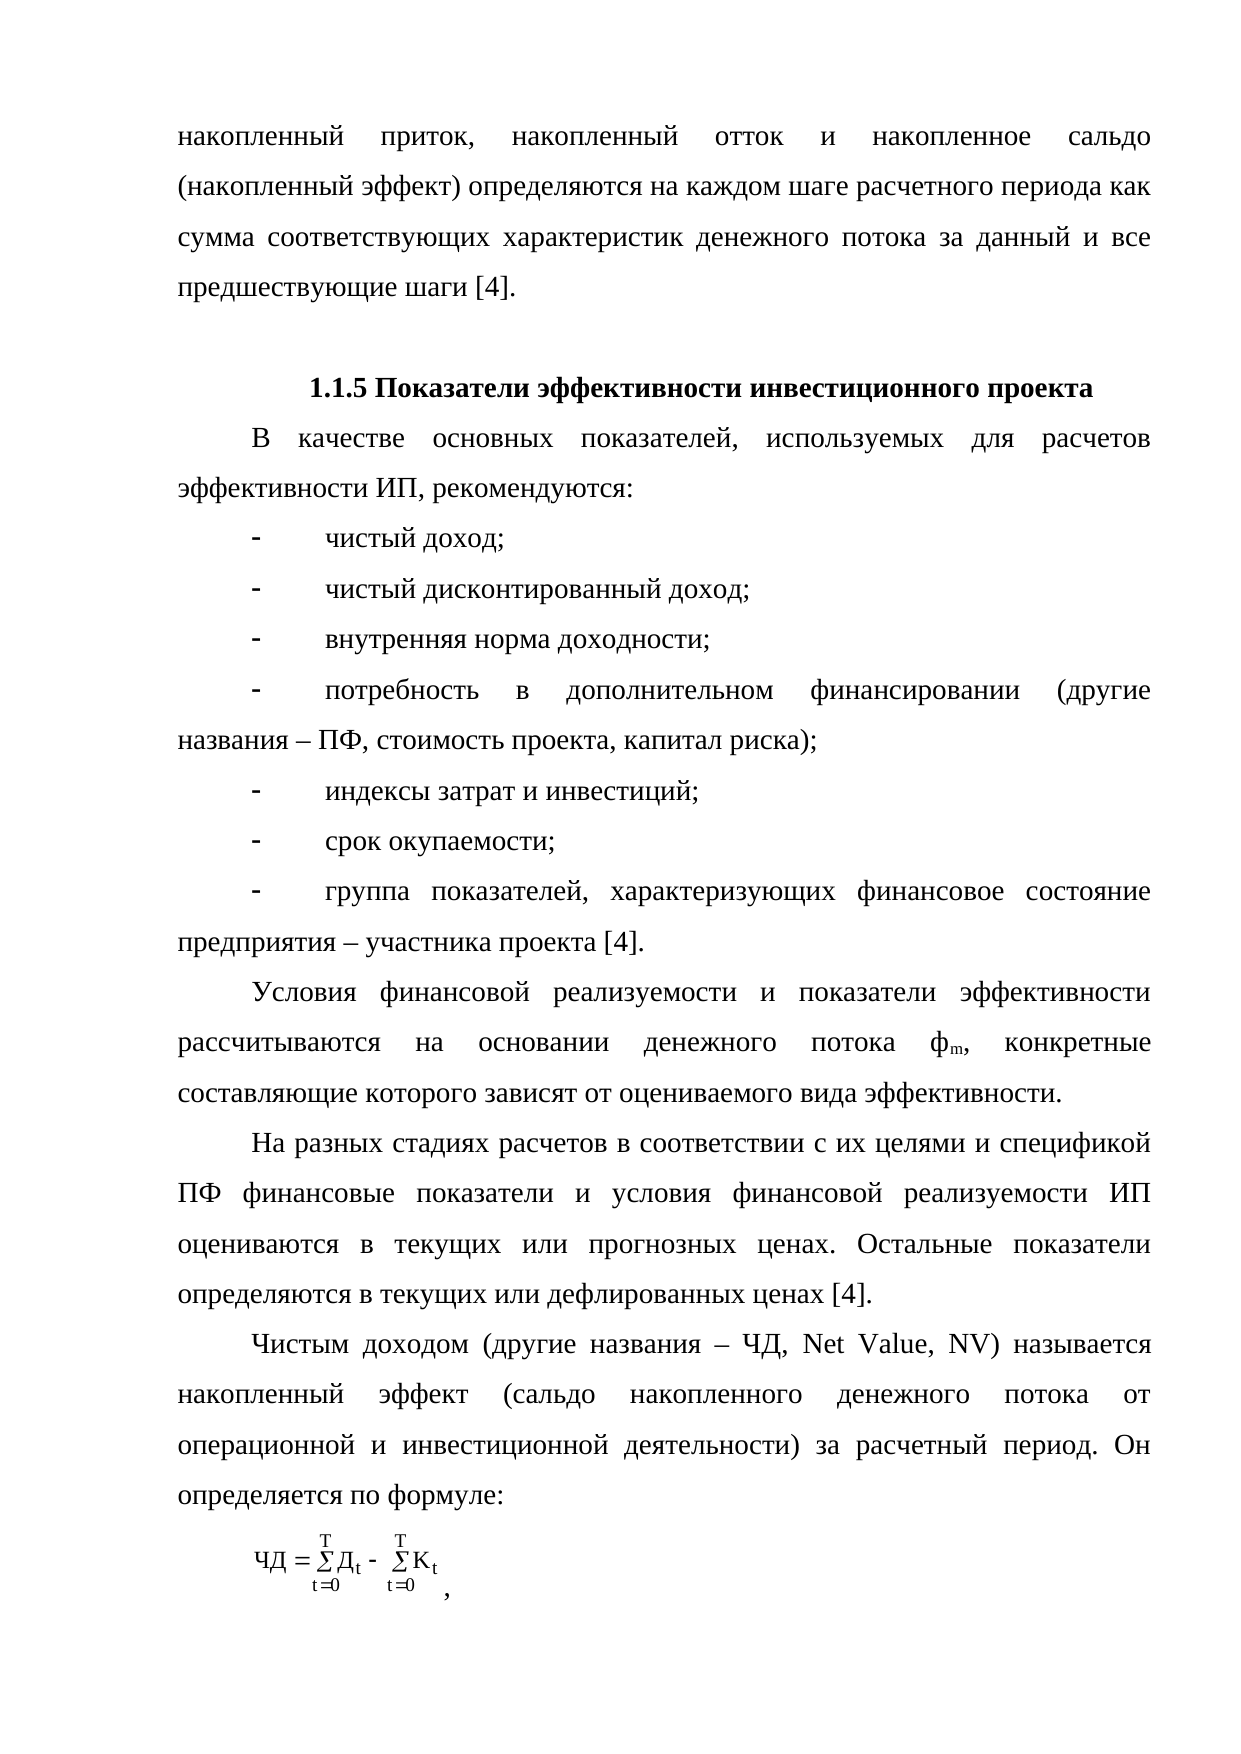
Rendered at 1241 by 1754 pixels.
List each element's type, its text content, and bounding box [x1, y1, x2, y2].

list индексы затрат и инвестиций; [177, 773, 1152, 806]
text 1.1.5 Показатели эффективности инвестиционного проекта [177, 370, 1152, 403]
list чистый доход; [177, 521, 1152, 554]
list группа показателей, характеризующих финансовое состояние предприятия – участника проекта [4]. [177, 873, 1152, 957]
text В качестве основных показателей, используемых для расчетов эффективности ИП, рекомендуются: [177, 420, 1152, 504]
list потребность в дополнительном финансировании (другие названия – ПФ, стоимость проекта, капитал риска); [177, 672, 1152, 756]
list чистый дисконтированный доход; [177, 571, 1152, 605]
text , [177, 1528, 1152, 1603]
list срок окупаемости; [177, 823, 1152, 857]
text На разных стадиях расчетов в соответствии с их целями и спецификой ПФ финансовые показатели и условия финансовой реализуемости ИП оцениваются в текущих или прогнозных ценах. Остальные показатели определяются в текущих или дефлированных ценах [4]. [177, 1125, 1152, 1309]
text Условия финансовой реализуемости и показатели эффективности рассчитываются на основании денежного потока фm, конкретные составляющие которого зависят от оцениваемого вида эффективности. [177, 974, 1152, 1108]
text Чистым доходом (другие названия – ЧД, Net Value, NV) называется накопленный эффект (сальдо накопленного денежного потока от операционной и инвестиционной деятельности) за расчетный период. Он определяется по формуле: [177, 1326, 1152, 1511]
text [177, 118, 1152, 303]
list внутренняя норма доходности; [177, 621, 1152, 655]
